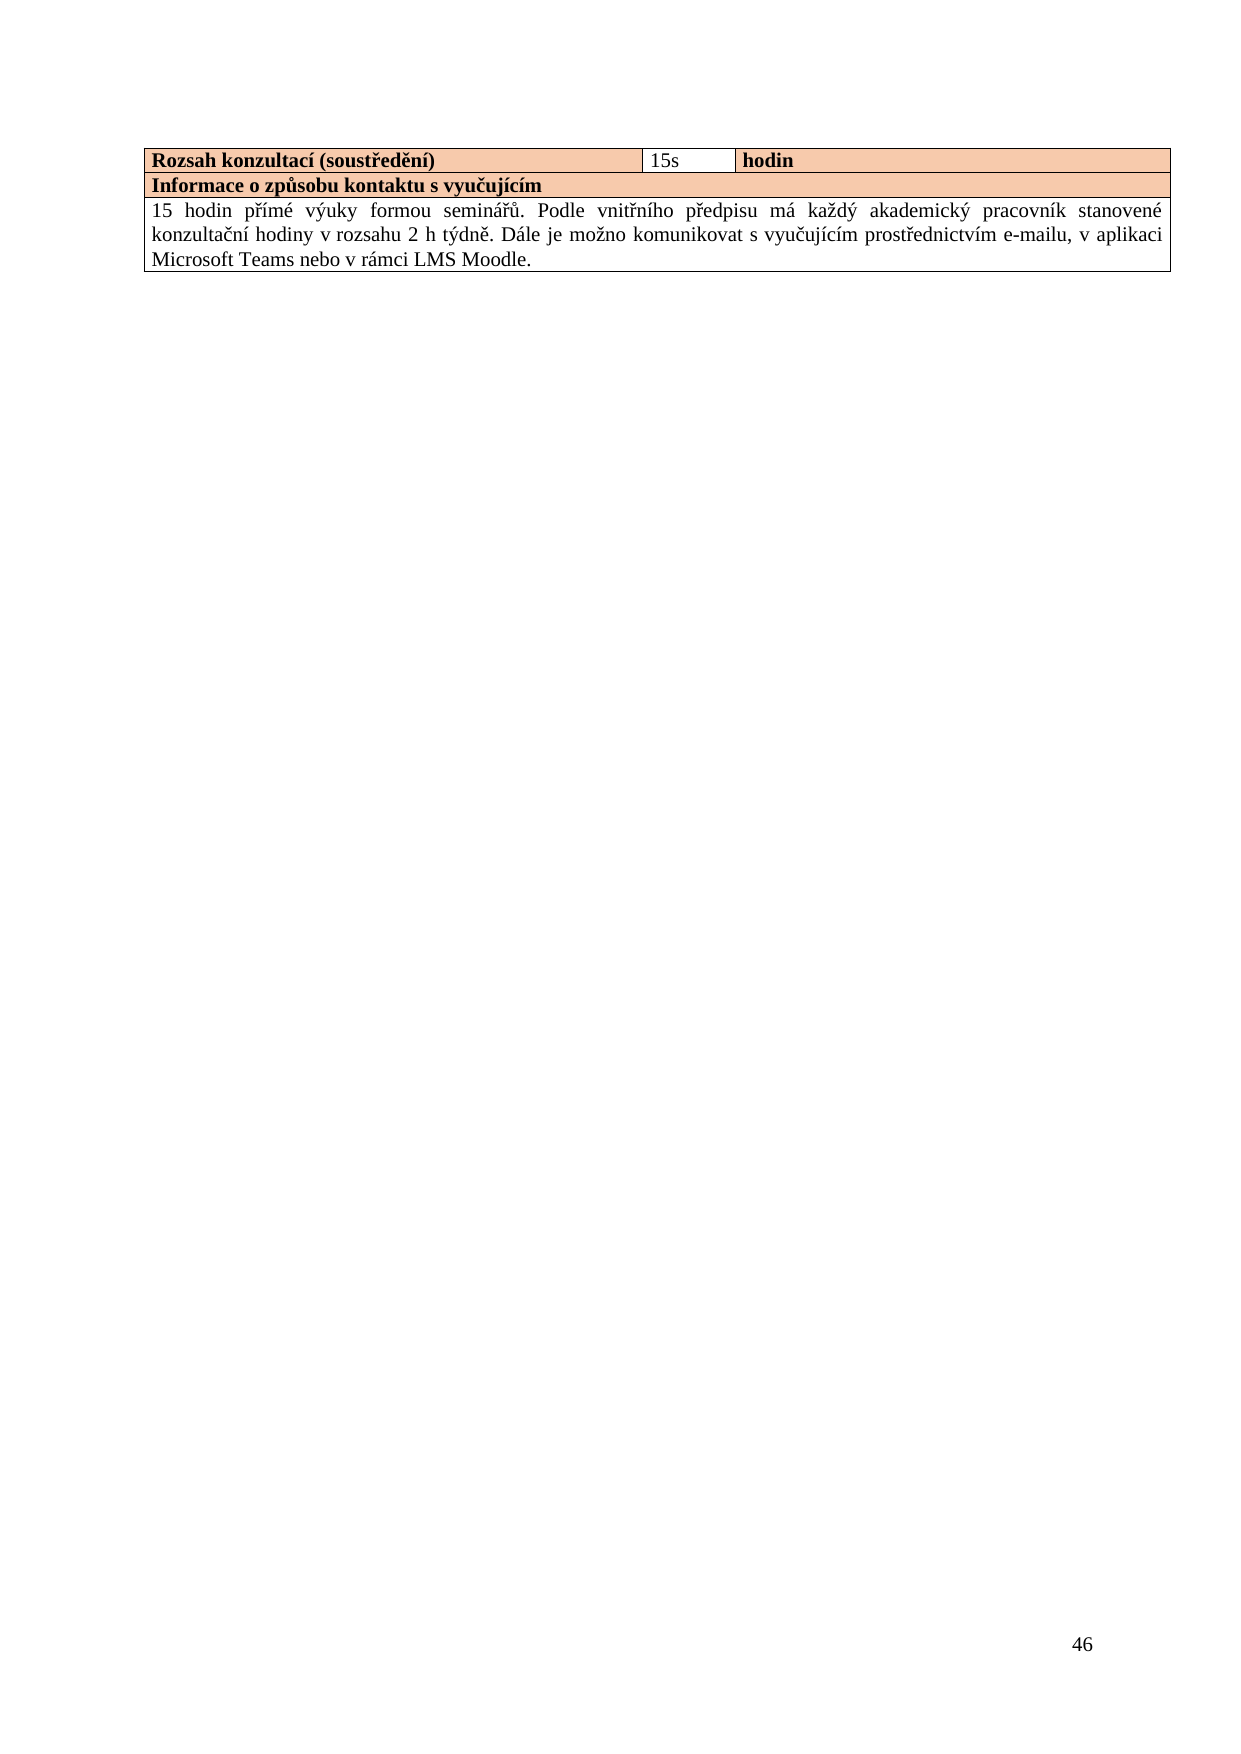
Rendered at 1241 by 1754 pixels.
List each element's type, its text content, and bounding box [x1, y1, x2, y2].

table_cell Informace o způsobu kontaktu s vyučujícím [145, 173, 1170, 197]
table_cell 15 hodin přímé výuky formou seminářů. Podle vnitřního předpisu má každý akademický pracovník stanovené konzultační hodiny v rozsahu 2 h týdně. Dále je možno komunikovat s vyučujícím prostřednictvím e-mailu, v aplikaci Microsoft Teams nebo v rámci LMS Moodle. [145, 198, 1170, 271]
table_cell Rozsah konzultací (soustředění) [145, 149, 642, 172]
table_cell 15s [643, 149, 735, 172]
table_cell hodin [736, 149, 1170, 172]
